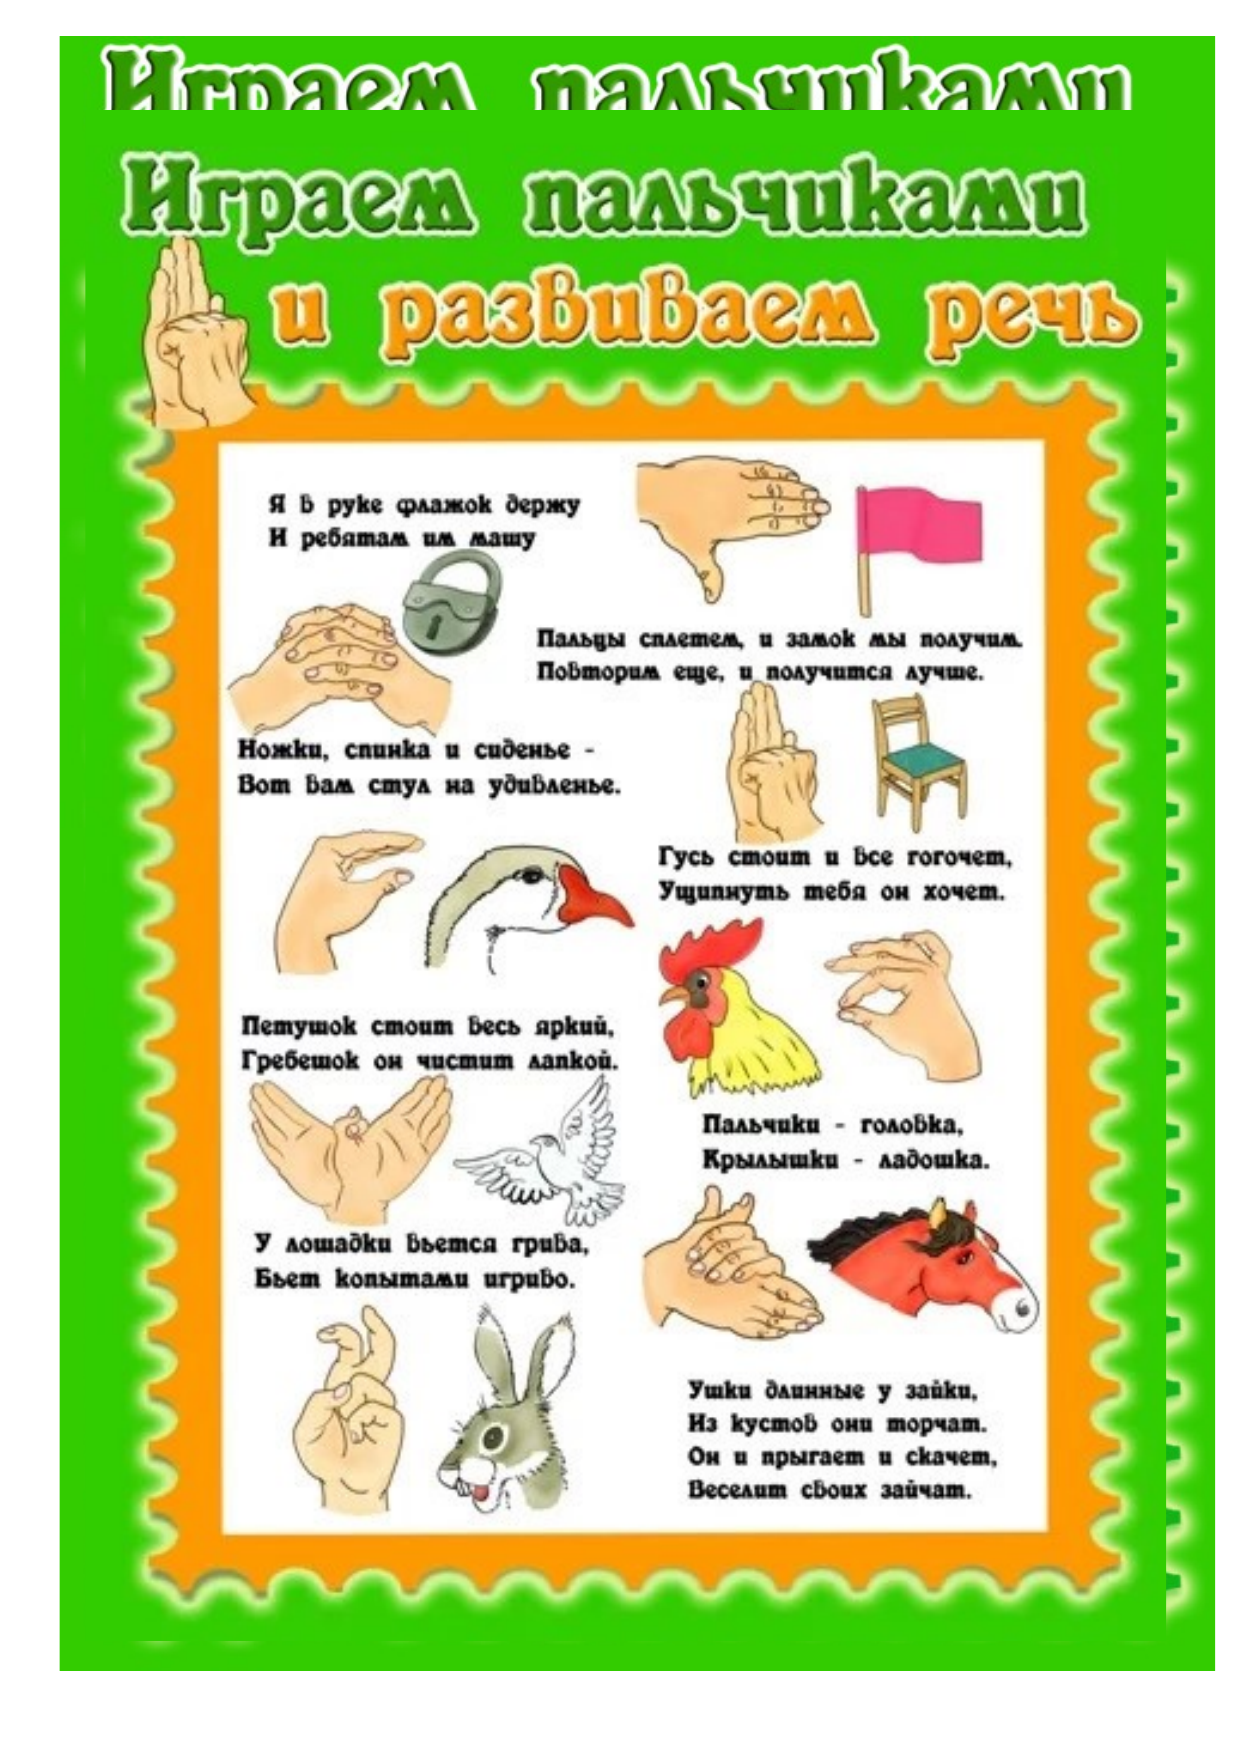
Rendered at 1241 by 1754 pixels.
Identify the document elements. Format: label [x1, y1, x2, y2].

picture [59, 36, 1216, 1671]
